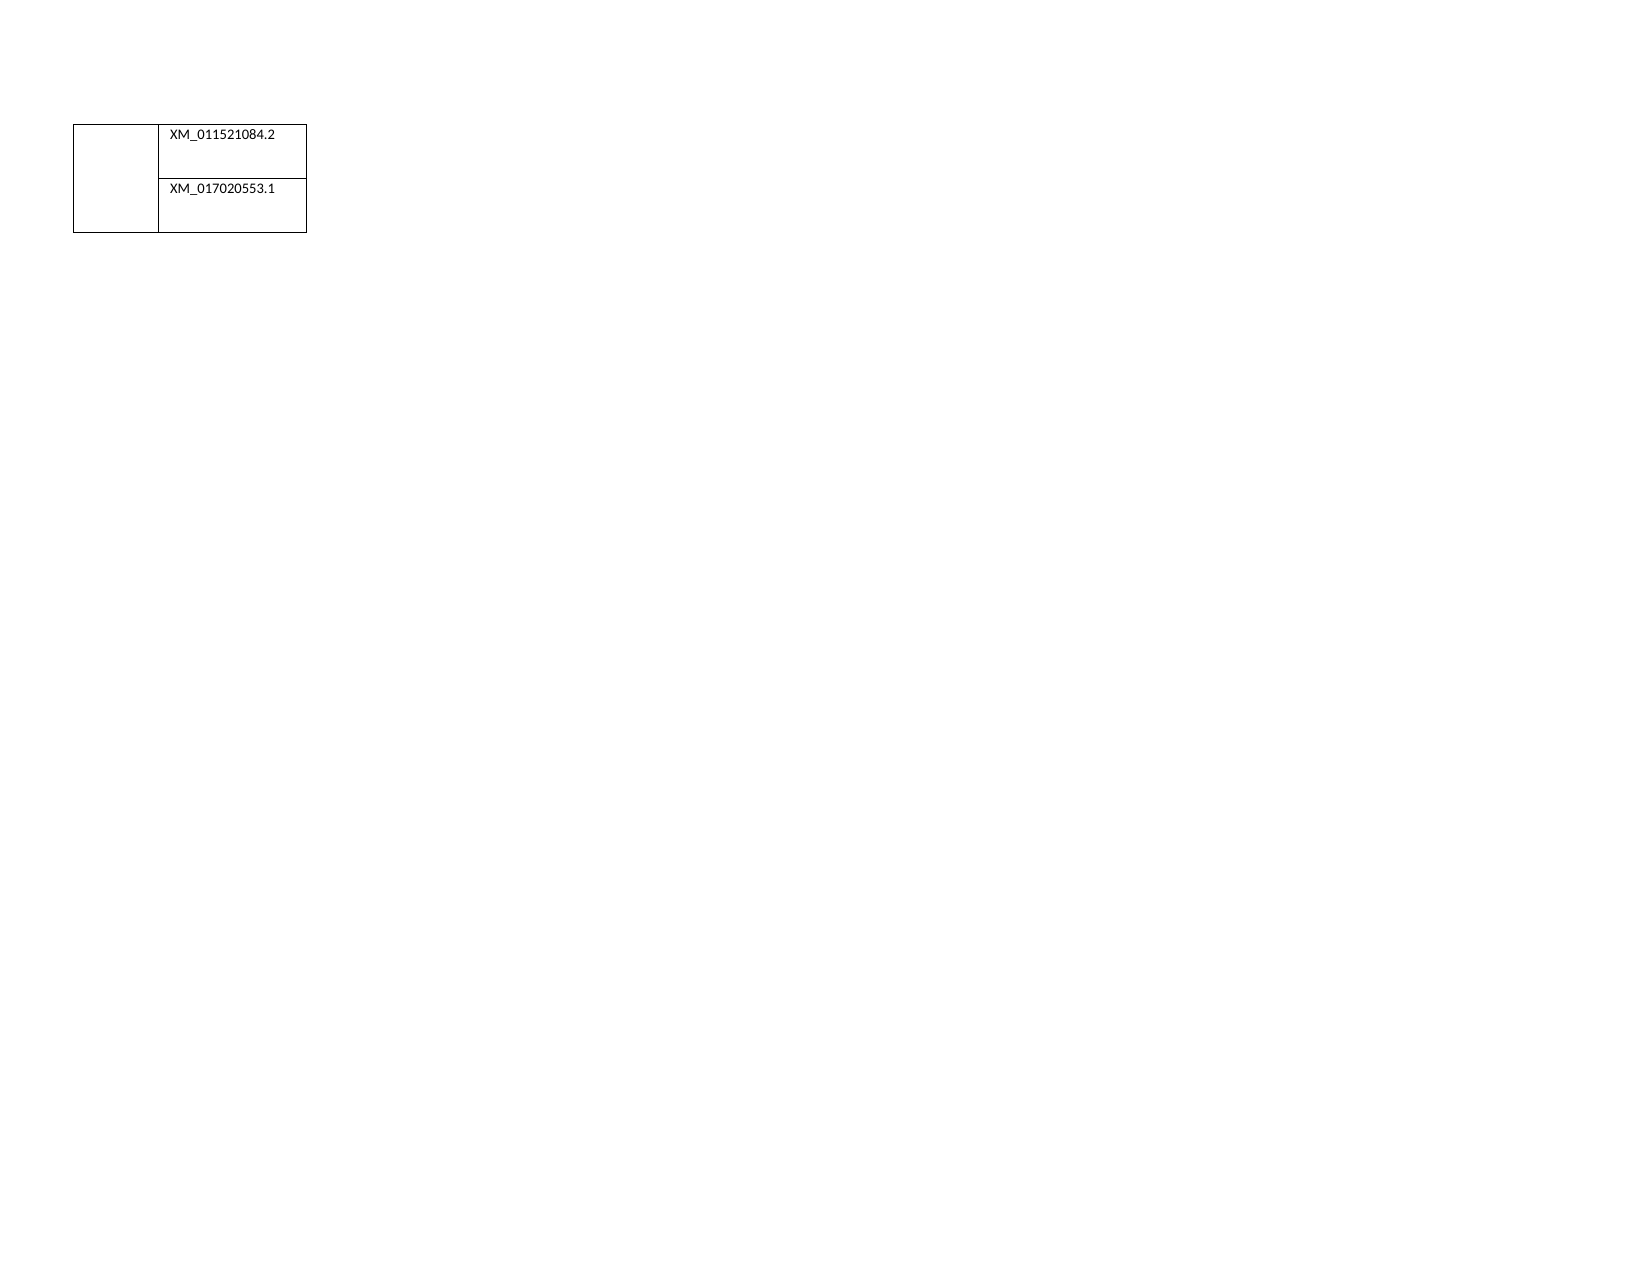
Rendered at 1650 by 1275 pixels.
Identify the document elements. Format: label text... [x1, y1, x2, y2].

table_cell XM_017020553.1 [159, 179, 306, 232]
table_cell XM_011521084.2 [159, 125, 306, 178]
